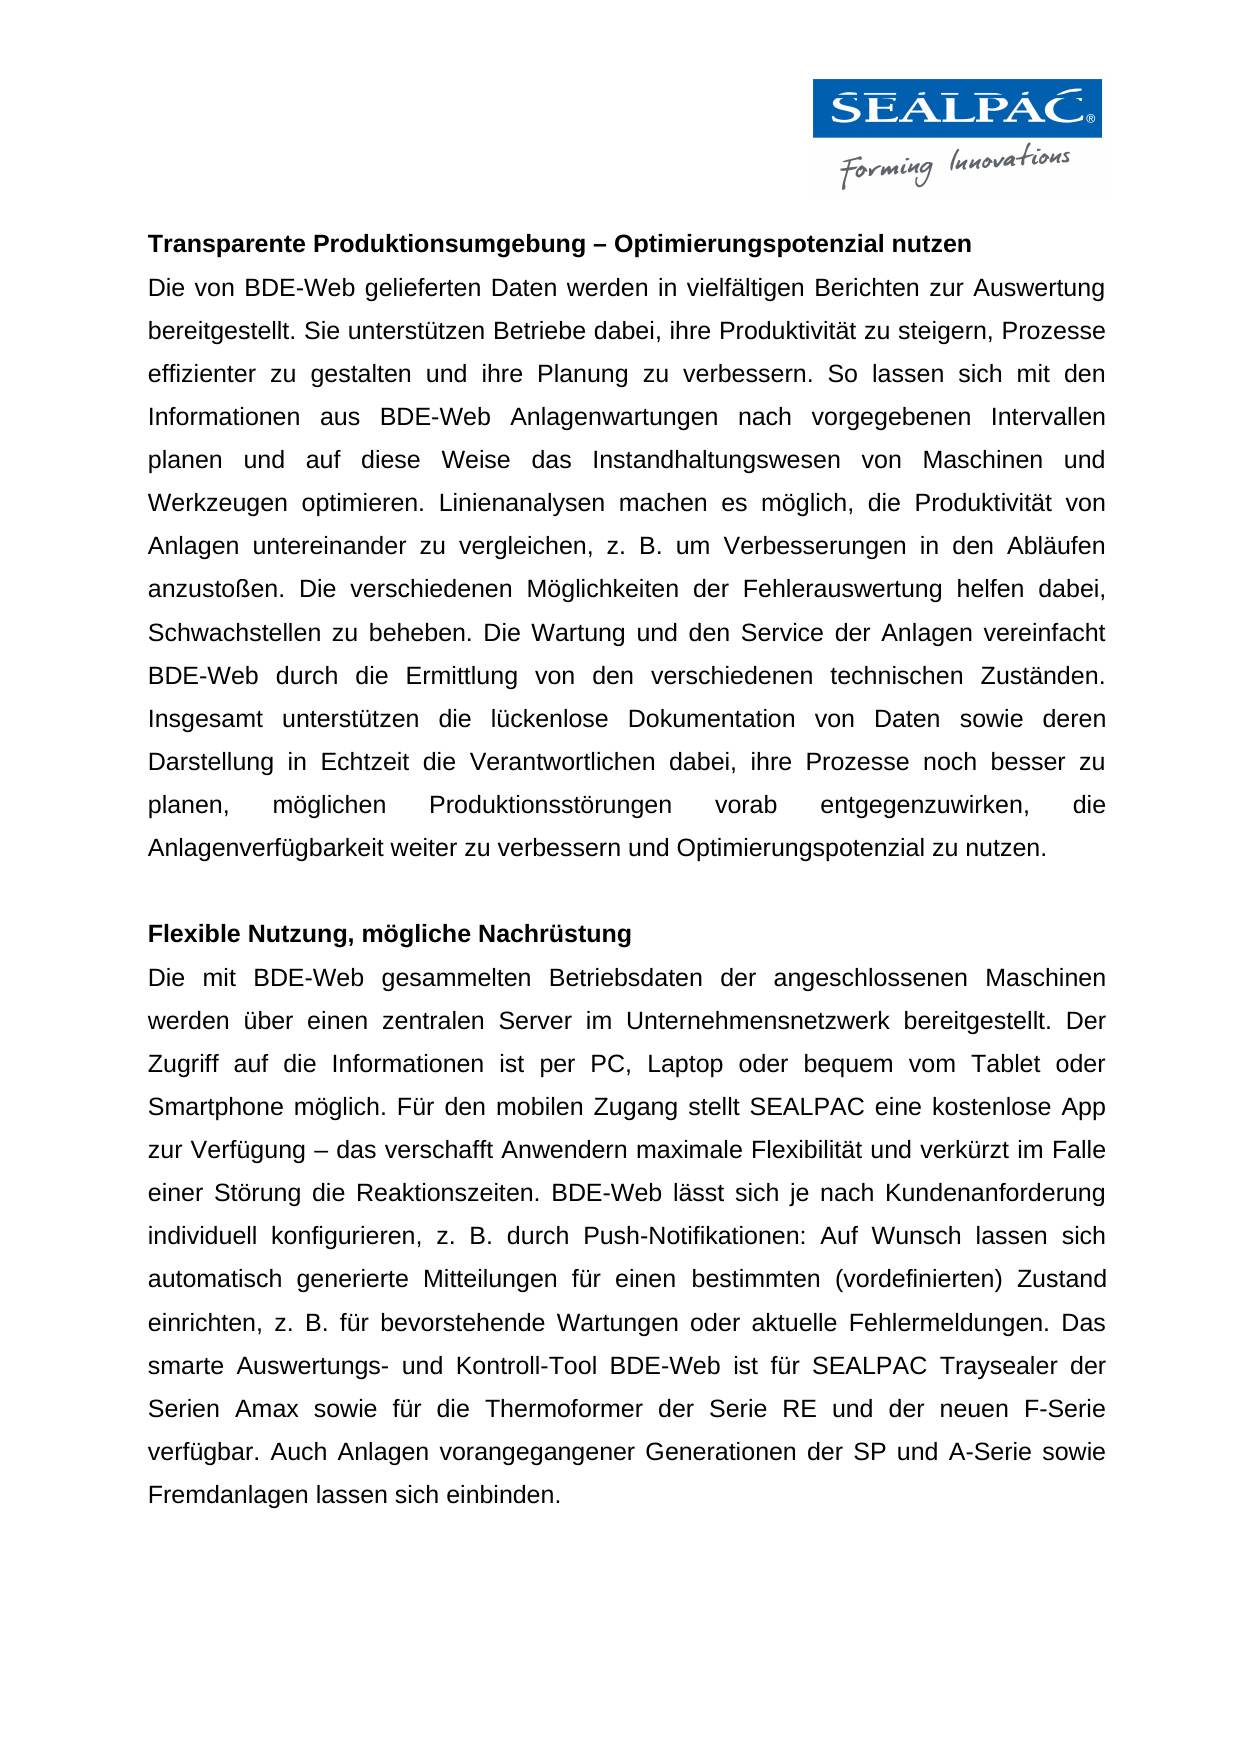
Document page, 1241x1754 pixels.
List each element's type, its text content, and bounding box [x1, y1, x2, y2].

text Flexible Nutzung, mögliche Nachrüstung [148, 919, 1107, 948]
text Die mit BDE-Web gesammelten Betriebsdaten der angeschlossenen Maschinen werden über einen zentralen Server im Unternehmensnetzwerk bereitgestellt. Der Zugriff auf die Informationen ist per PC, Laptop oder bequem vom Tablet oder Smartphone möglich. Für den mobilen Zugang stellt SEALPAC eine kostenlose App zur Verfügung – das verschafft Anwendern maximale Flexibilität und verkürzt im Falle einer Störung die Reaktionszeiten. BDE-Web lässt sich je nach Kundenanforderung individuell konfigurieren, z. B. durch Push-Notifikationen: Auf Wunsch lassen sich automatisch generierte Mitteilungen für einen bestimmten (vordefinierten) Zustand einrichten, z. B. für bevorstehende Wartungen oder aktuelle Fehlermeldungen. Das smarte Auswertungs- und Kontroll-Tool BDE-Web ist für SEALPAC Traysealer der Serien Amax sowie für die Thermoformer der Serie RE und der neuen F-Serie verfügbar. Auch Anlagen vorangegangener Generationen der SP und A-Serie sowie Fremdanlagen lassen sich einbinden. [148, 963, 1107, 1509]
text Transparente Produktionsumgebung – Optimierungspotenzial nutzen [148, 229, 1107, 258]
text Die von BDE-Web gelieferten Daten werden in vielfältigen Berichten zur Auswertung bereitgestellt. Sie unterstützen Betriebe dabei, ihre Produktivität zu steigern, Prozesse effizienter zu gestalten und ihre Planung zu verbessern. So lassen sich mit den Informationen aus BDE-Web Anlagenwartungen nach vorgegebenen Intervallen planen und auf diese Weise das Instandhaltungswesen von Maschinen und Werkzeugen optimieren. Linienanalysen machen es möglich, die Produktivität von Anlagen untereinander zu vergleichen, z. B. um Verbesserungen in den Abläufen anzustoßen. Die verschiedenen Möglichkeiten der Fehlerauswertung helfen dabei, Schwachstellen zu beheben. Die Wartung und den Service der Anlagen vereinfacht BDE-Web durch die Ermittlung von den verschiedenen technischen Zuständen. Insgesamt unterstützen die lückenlose Dokumentation von Daten sowie deren Darstellung in Echtzeit die Verantwortlichen dabei, ihre Prozesse noch besser zu planen, möglichen Produktionsstörungen vorab entgegenzuwirken, die Anlagenverfügbarkeit weiter zu verbessern und Optimierungspotenzial zu nutzen. [148, 273, 1107, 862]
picture [807, 73, 1108, 201]
